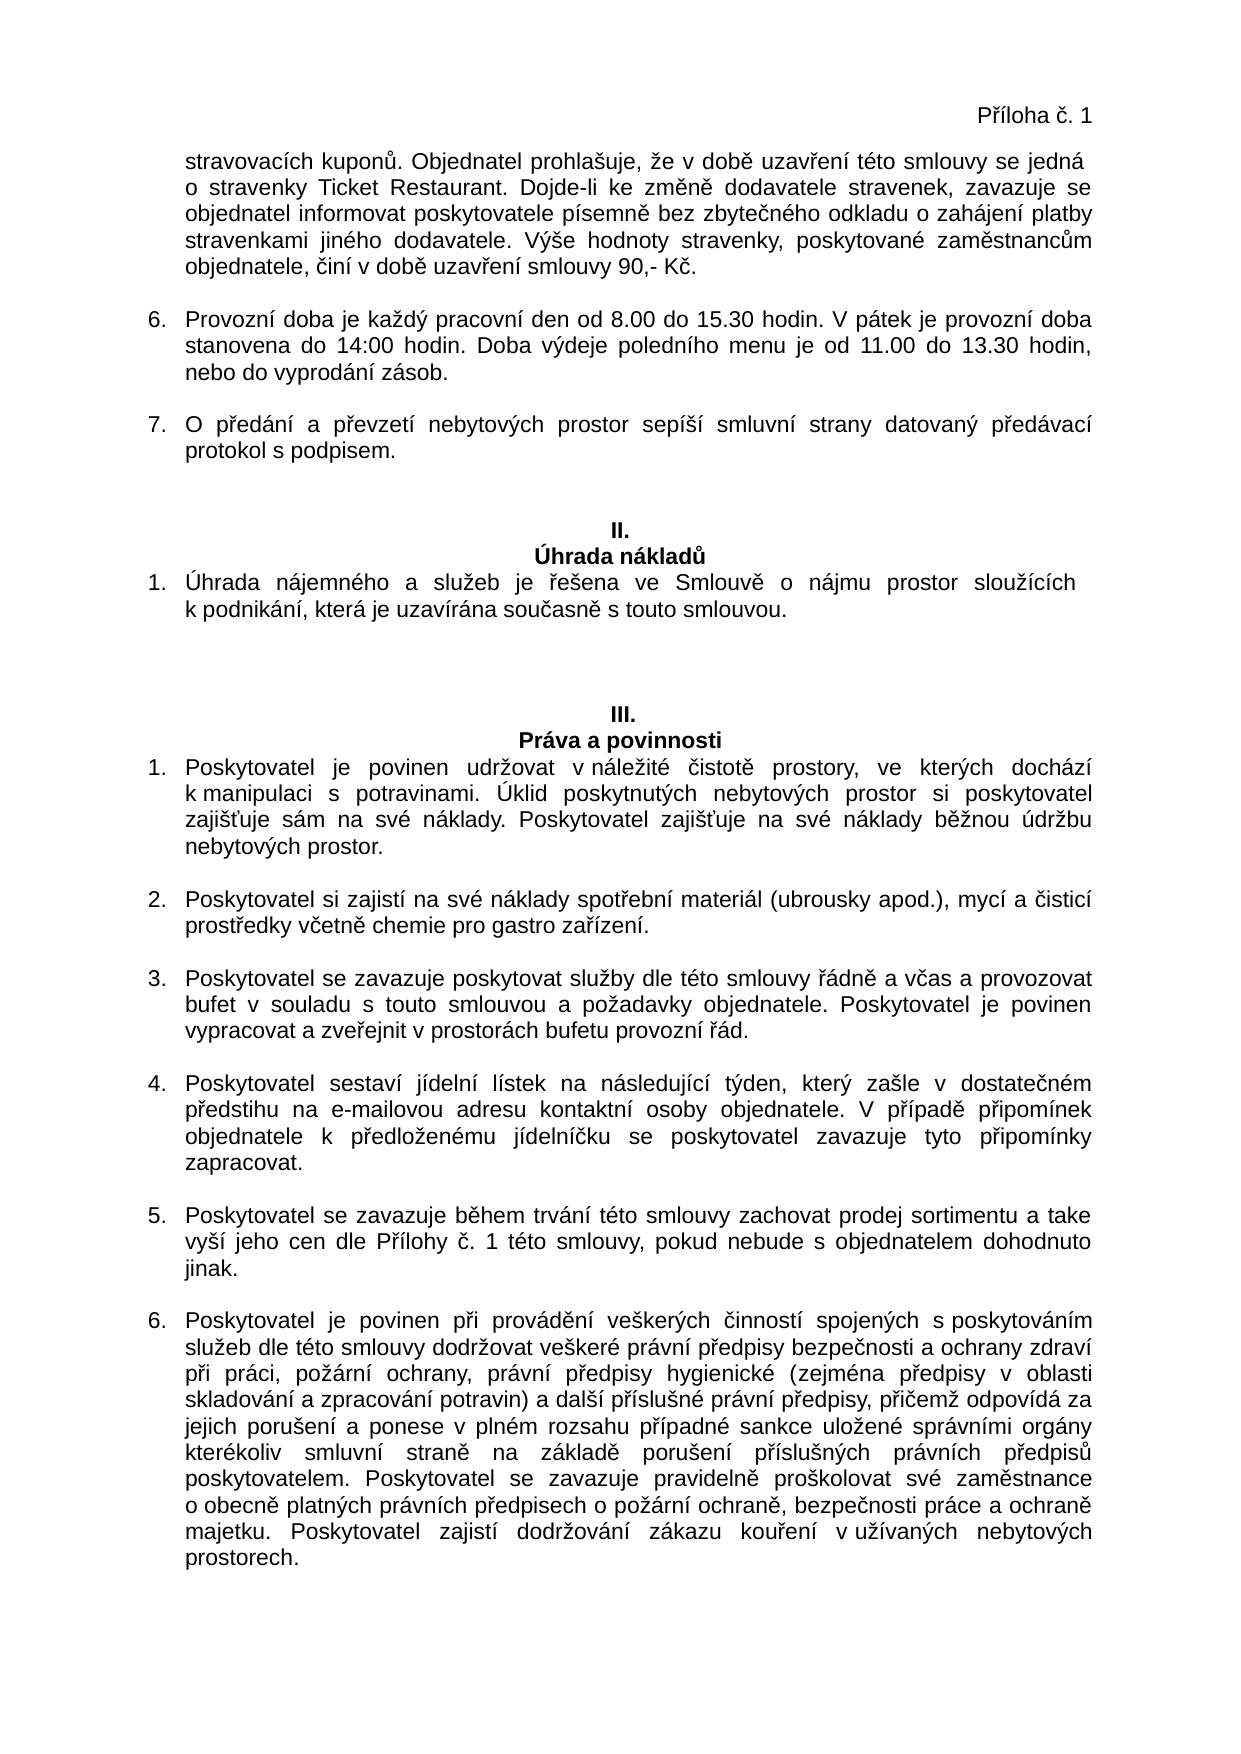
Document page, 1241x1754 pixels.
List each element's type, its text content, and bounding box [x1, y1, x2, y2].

text Úhrada nákladů [148, 543, 1093, 569]
list Poskytovatel sestaví jídelní lístek na následující týden, který zašle v dostatečném předstihu na e-mailovou adresu kontaktní osoby objednatele. V případě připomínek objednatele k předloženému jídelníčku se poskytovatel zavazuje tyto připomínky zapracovat. [148, 1070, 1093, 1175]
list Poskytovatel je povinen při provádění veškerých činností spojených s poskytováním služeb dle této smlouvy dodržovat veškeré právní předpisy bezpečnosti a ochrany zdraví při práci, požární ochrany, právní předpisy hygienické (zejména předpisy v oblasti skladování a zpracování potravin) a další příslušné právní předpisy, přičemž odpovídá za jejich porušení a ponese v plném rozsahu případné sankce uložené správními orgány kterékoliv smluvní straně na základě porušení příslušných právních předpisů poskytovatelem. Poskytovatel se zavazuje pravidelně proškolovat své zaměstnance o obecně platných právních předpisech o požární ochraně, bezpečnosti práce a ochraně majetku. Poskytovatel zajistí dodržování zákazu kouření v užívaných nebytových prostorech. [148, 1307, 1093, 1571]
text II. [148, 517, 1093, 543]
list Poskytovatel si zajistí na své náklady spotřební materiál (ubrousky apod.), mycí a čisticí prostředky včetně chemie pro gastro zařízení. [148, 886, 1093, 938]
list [148, 148, 1093, 279]
list Úhrada nájemného a služeb je řešena ve Smlouvě o nájmu prostor sloužících k podnikání, která je uzavírána současně s touto smlouvou. [148, 569, 1093, 622]
list Poskytovatel je povinen udržovat v náležité čistotě prostory, ve kterých dochází k manipulaci s potravinami. Úklid poskytnutých nebytových prostor si poskytovatel zajišťuje sám na své náklady. Poskytovatel zajišťuje na své náklady běžnou údržbu nebytových prostor. [148, 754, 1093, 859]
list Poskytovatel se zavazuje poskytovat služby dle této smlouvy řádně a včas a provozovat bufet v souladu s touto smlouvou a požadavky objednatele. Poskytovatel je povinen vypracovat a zveřejnit v prostorách bufetu provozní řád. [148, 964, 1093, 1044]
list Provozní doba je každý pracovní den od 8.00 do 15.30 hodin. V pátek je provozní doba stanovena do 14:00 hodin. Doba výdeje poledního menu je od 11.00 do 13.30 hodin, nebo do vyprodání zásob. [148, 306, 1093, 385]
text III. [148, 701, 1093, 727]
list Poskytovatel se zavazuje během trvání této smlouvy zachovat prodej sortimentu a take vyší jeho cen dle Přílohy č. 1 této smlouvy, pokud nebude s objednatelem dohodnuto jinak. [148, 1202, 1093, 1281]
list O předání a převzetí nebytových prostor sepíší smluvní strany datovaný předávací protokol s podpisem. [148, 411, 1093, 464]
text Práva a povinnosti [148, 727, 1093, 754]
